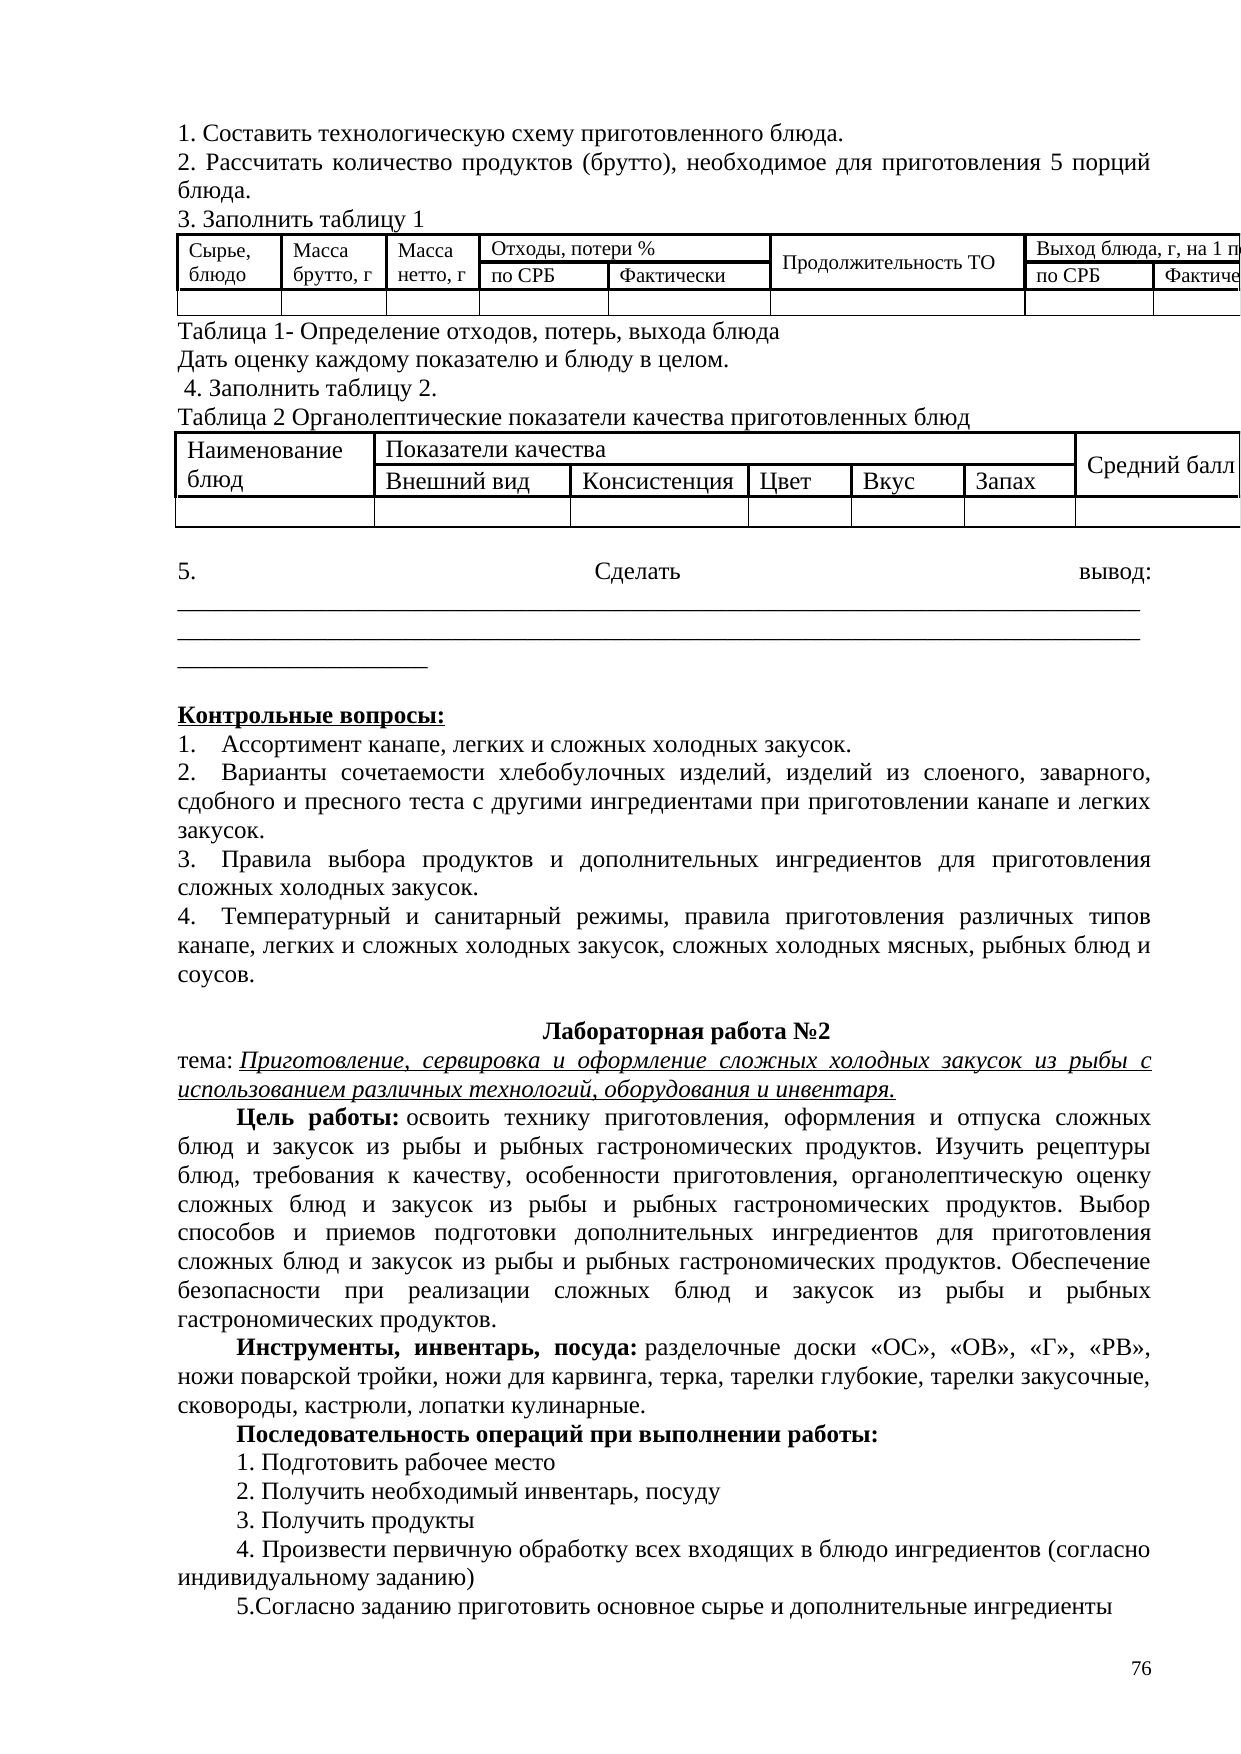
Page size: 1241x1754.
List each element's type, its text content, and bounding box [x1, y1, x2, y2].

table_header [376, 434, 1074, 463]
text Дать оценку каждому показателю и блюду в целом. [177, 344, 1152, 373]
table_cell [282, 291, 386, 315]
text 1. Составить технологическую схему приготовленного блюда. [177, 118, 1152, 147]
text Лабораторная работа №2 [177, 1016, 1152, 1045]
text 3. Заполнить таблицу 1 [177, 204, 1152, 233]
text 1. Подготовить рабочее место [177, 1447, 1152, 1476]
list Ассортимент канапе, легких и сложных холодных закусок. [177, 729, 1152, 757]
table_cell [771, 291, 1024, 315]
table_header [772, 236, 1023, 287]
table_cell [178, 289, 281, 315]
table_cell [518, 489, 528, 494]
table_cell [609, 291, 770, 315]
text 4. Заполнить таблицу 2. [177, 373, 1152, 402]
text 5.Согласно заданию приготовить основное сырье и дополнительные ингредиенты [177, 1591, 1152, 1620]
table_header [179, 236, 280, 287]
text Цель работы: освоить технику приготовления, оформления и отпуска сложных блюд и закусок из рыбы и рыбных гастрономических продуктов. Изучить рецептуры блюд, требования к качеству, особенности приготовления, органолептическую оценку сложных блюд и закусок из рыбы и рыбных гастрономических продуктов. Выбор способов и приемов подготовки дополнительных ингредиентов для приготовления сложных блюд и закусок из рыбы и рыбных гастрономических продуктов. Обеспечение безопасности при реализации сложных блюд и закусок из рыбы и рыбных гастрономических продуктов. [177, 1102, 1152, 1332]
text 2. Рассчитать количество продуктов (брутто), необходимое для приготовления 5 порций блюда. [177, 147, 1152, 204]
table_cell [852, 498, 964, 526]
text 2. Получить необходимый инвентарь, посуду [177, 1476, 1152, 1505]
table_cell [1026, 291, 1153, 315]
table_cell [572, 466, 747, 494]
text 3. Получить продукты [177, 1505, 1152, 1534]
list Правила выбора продуктов и дополнительных ингредиентов для приготовления сложных холодных закусок. [177, 844, 1152, 901]
text Контрольные вопросы: [177, 700, 1152, 729]
list Температурный и санитарный режимы, правила приготовления различных типов канапе, легких и сложных холодных закусок, сложных холодных мясных, рыбных блюд и соусов. [177, 901, 1152, 987]
text тема: Приготовление, сервировка и оформление сложных холодных закусок из рыбы с использованием различных технологий, оборудования и инвентаря. [177, 1045, 1152, 1102]
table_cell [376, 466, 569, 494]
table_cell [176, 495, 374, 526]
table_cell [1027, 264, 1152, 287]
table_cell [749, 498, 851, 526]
text Инструменты, инвентарь, посуда: разделочные доски «ОС», «ОВ», «Г», «РВ», ножи поварской тройки, ножи для карвинга, терка, тарелки глубокие, тарелки закусочные, сковороды, кастрюли, лопатки кулинарные. [177, 1332, 1152, 1419]
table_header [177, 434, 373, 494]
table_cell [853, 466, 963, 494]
text Последовательность операций при выполнении работы: [177, 1419, 1152, 1447]
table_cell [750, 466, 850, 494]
list Варианты сочетаемости хлебобулочных изделий, изделий из слоеного, заварного, сдобного и пресного теста с другими ингредиентами при приготовлении канапе и легких закусок. [177, 757, 1152, 844]
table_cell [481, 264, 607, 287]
text Таблица 1- Определение отходов, потерь, выхода блюда [177, 316, 1152, 344]
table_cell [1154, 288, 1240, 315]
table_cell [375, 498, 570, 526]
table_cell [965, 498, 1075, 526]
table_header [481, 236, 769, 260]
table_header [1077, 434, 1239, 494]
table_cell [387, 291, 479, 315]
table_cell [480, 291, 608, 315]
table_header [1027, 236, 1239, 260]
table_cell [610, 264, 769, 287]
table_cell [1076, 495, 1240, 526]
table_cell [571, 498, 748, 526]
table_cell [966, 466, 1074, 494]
text 5. Сделать вывод: ______________________________________________________________________________________________________________________________________________________________________________ [177, 556, 1152, 671]
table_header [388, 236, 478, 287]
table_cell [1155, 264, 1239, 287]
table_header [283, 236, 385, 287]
text 4. Произвести первичную обработку всех входящих в блюдо ингредиентов (согласно индивидуальному заданию) [177, 1534, 1152, 1591]
text Таблица 2 Органолептические показатели качества приготовленных блюд [177, 402, 1152, 431]
